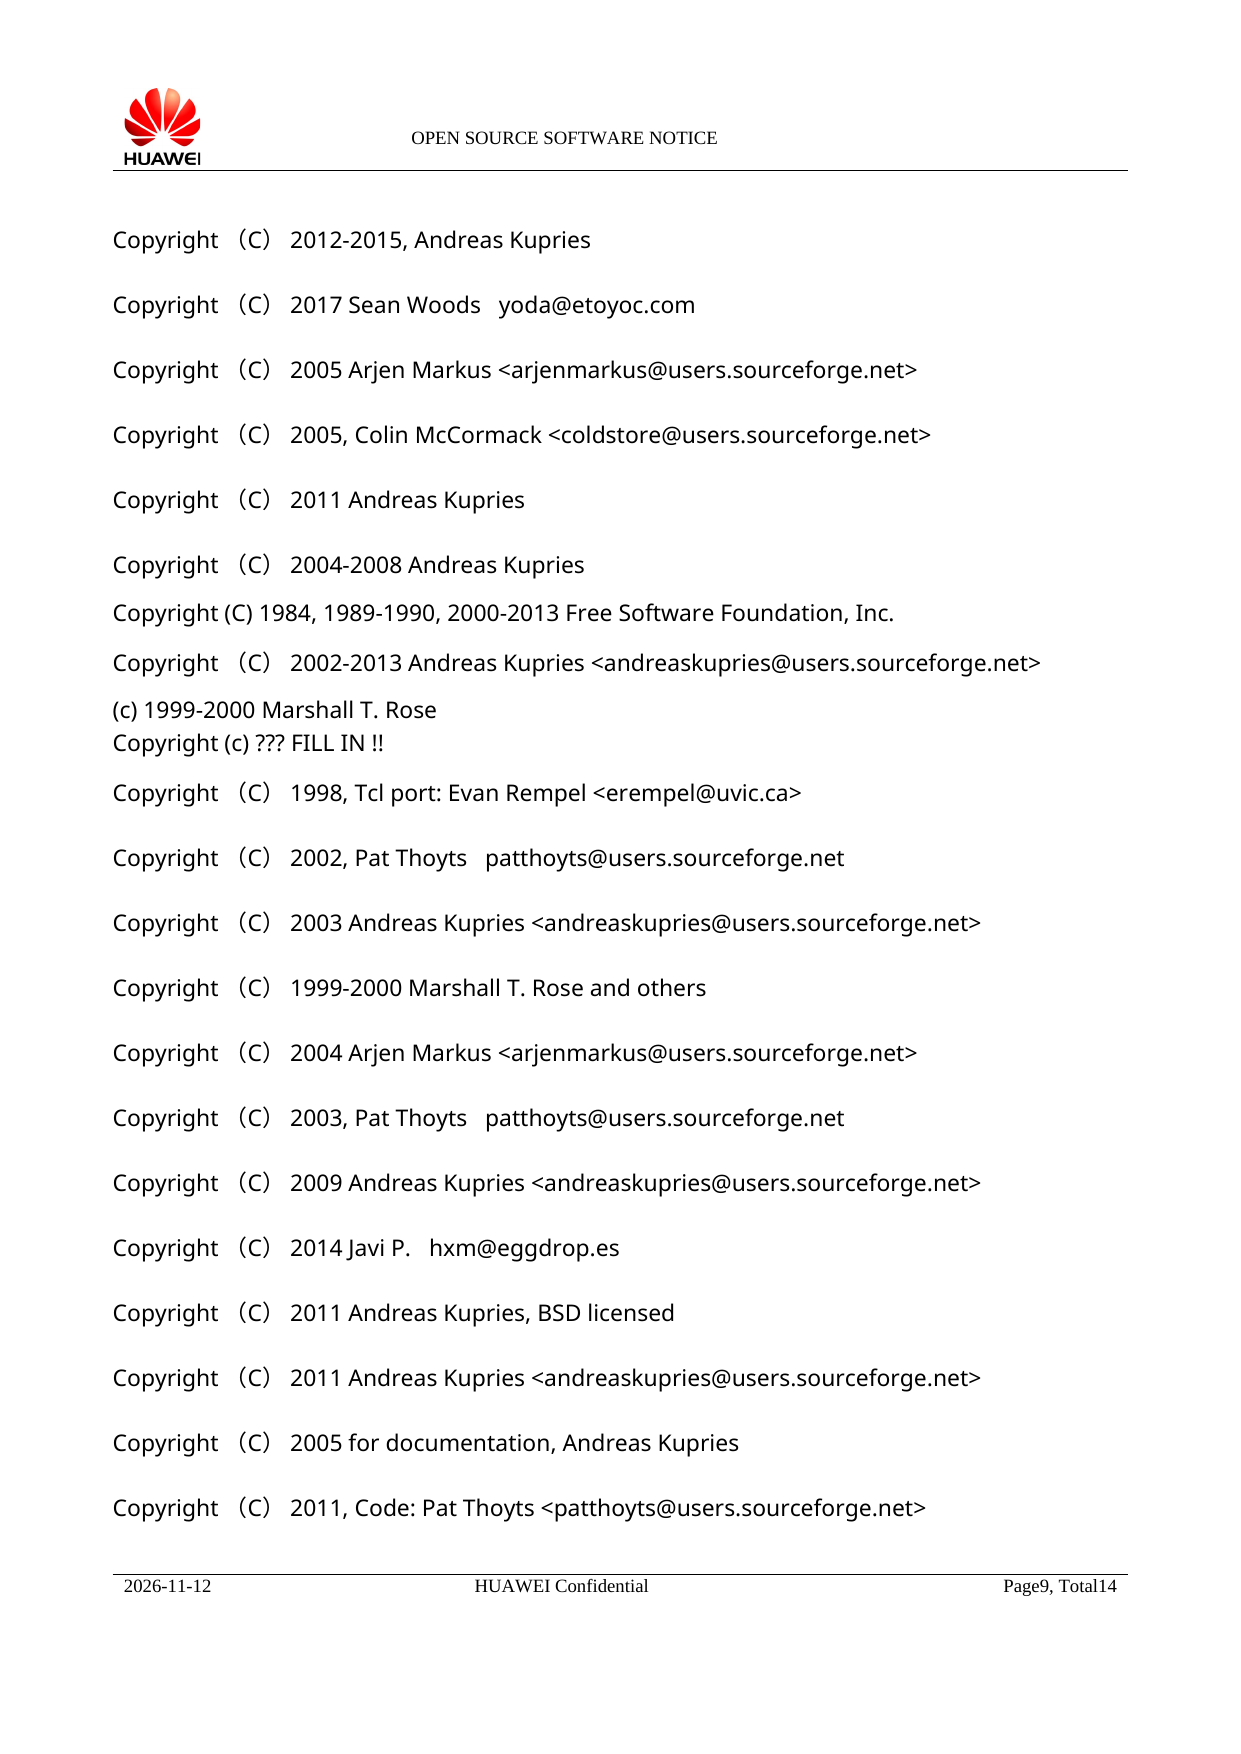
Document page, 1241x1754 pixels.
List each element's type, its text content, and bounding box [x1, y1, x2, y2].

picture [124, 88, 201, 165]
